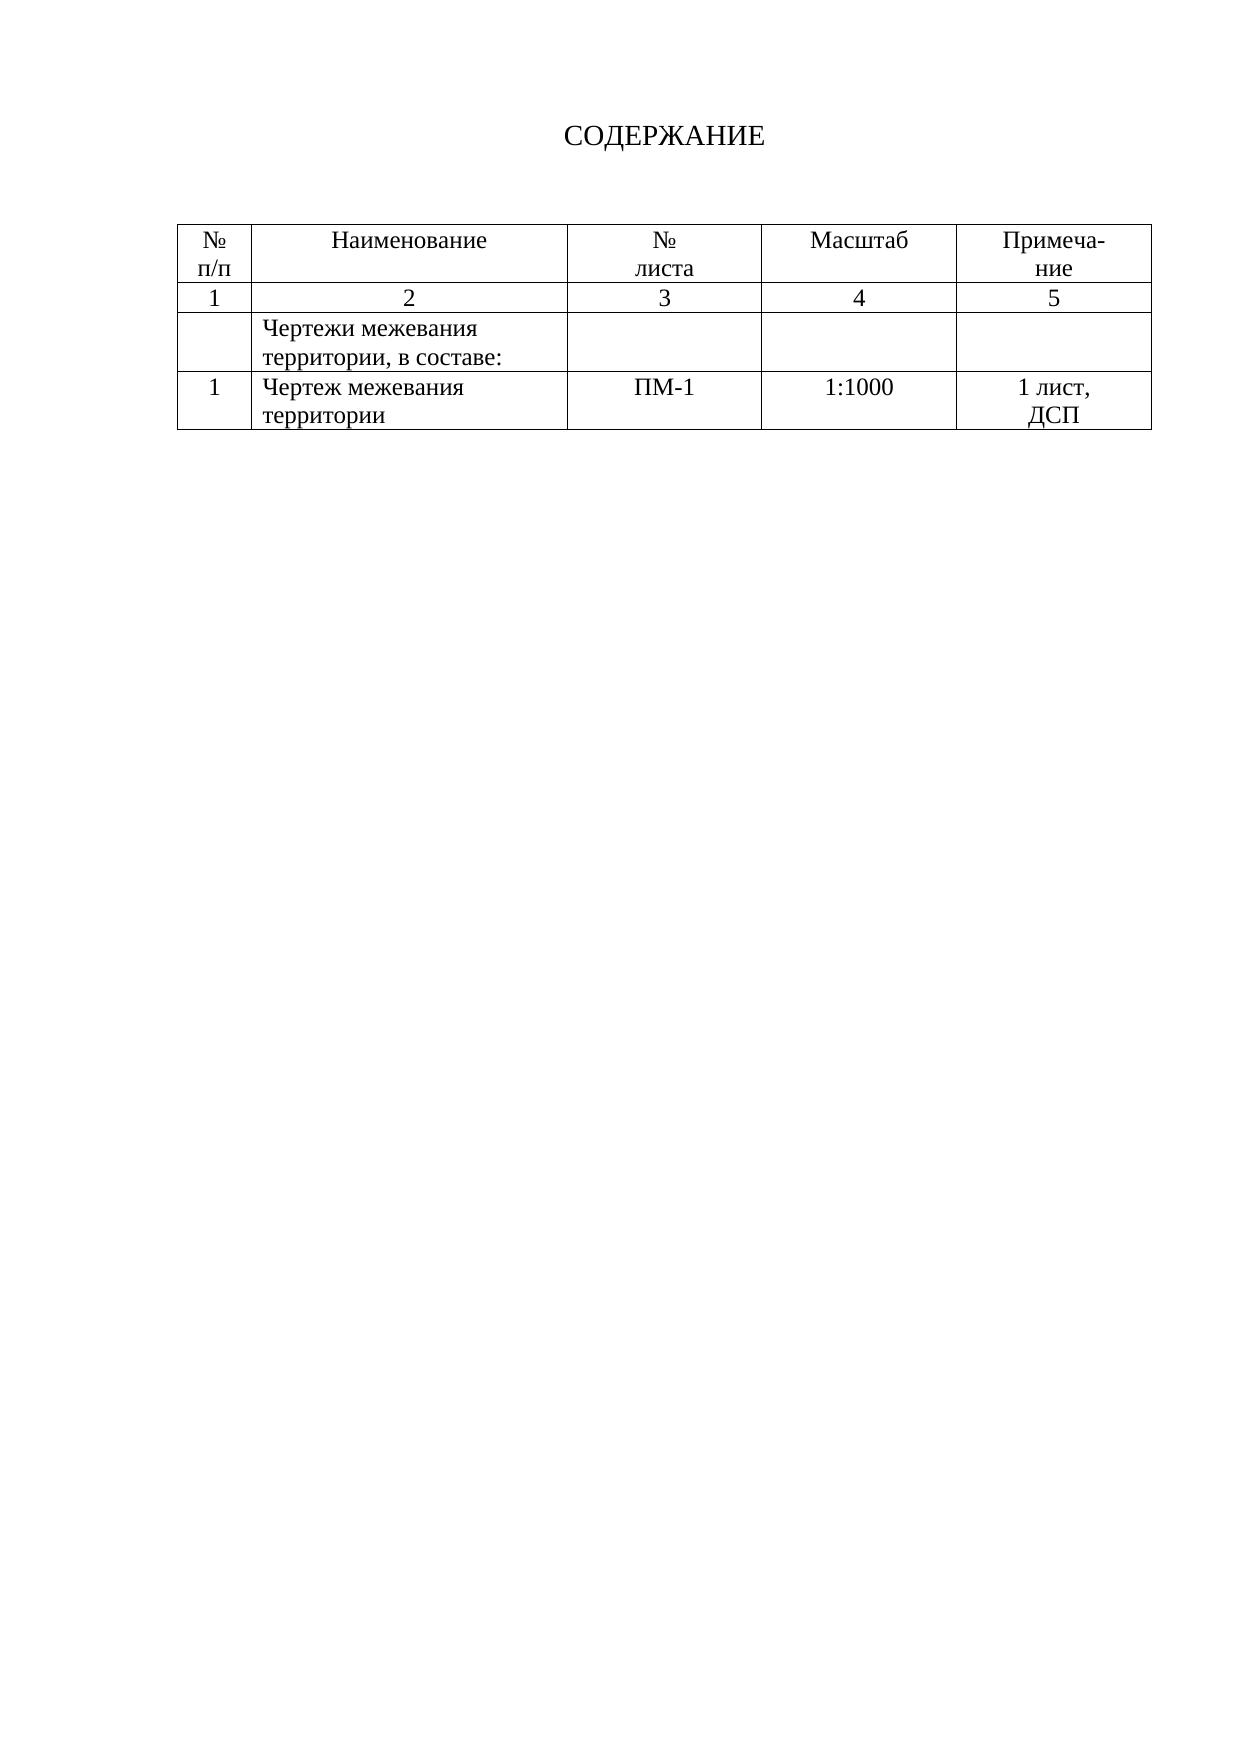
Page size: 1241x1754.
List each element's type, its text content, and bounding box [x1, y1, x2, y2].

table_header Масштаб [762, 225, 956, 282]
table_cell 5 [957, 283, 1151, 312]
table_cell [762, 313, 956, 371]
table_header № п/п [178, 225, 251, 282]
table_cell 4 [762, 283, 956, 312]
table_cell 1 [178, 372, 251, 429]
table_cell 1:1000 [762, 372, 956, 429]
table_cell [178, 313, 251, 371]
table_cell 3 [568, 283, 761, 312]
table_header Наименование [252, 225, 567, 282]
table_header Примеча- ние [957, 225, 1151, 282]
table_header № листа [568, 225, 761, 282]
table_cell Чертеж межевания территории [252, 372, 567, 429]
table_cell [568, 313, 761, 371]
table_cell ПМ-1 [568, 372, 761, 429]
table_cell Чертежи межевания территории, в составе: [252, 313, 567, 371]
table_cell 1 [178, 283, 251, 312]
table_cell [957, 313, 1151, 371]
text СОДЕРЖАНИЕ [177, 118, 1152, 152]
table_cell 1 лист, ДСП [957, 372, 1151, 429]
table_cell 2 [252, 283, 567, 312]
